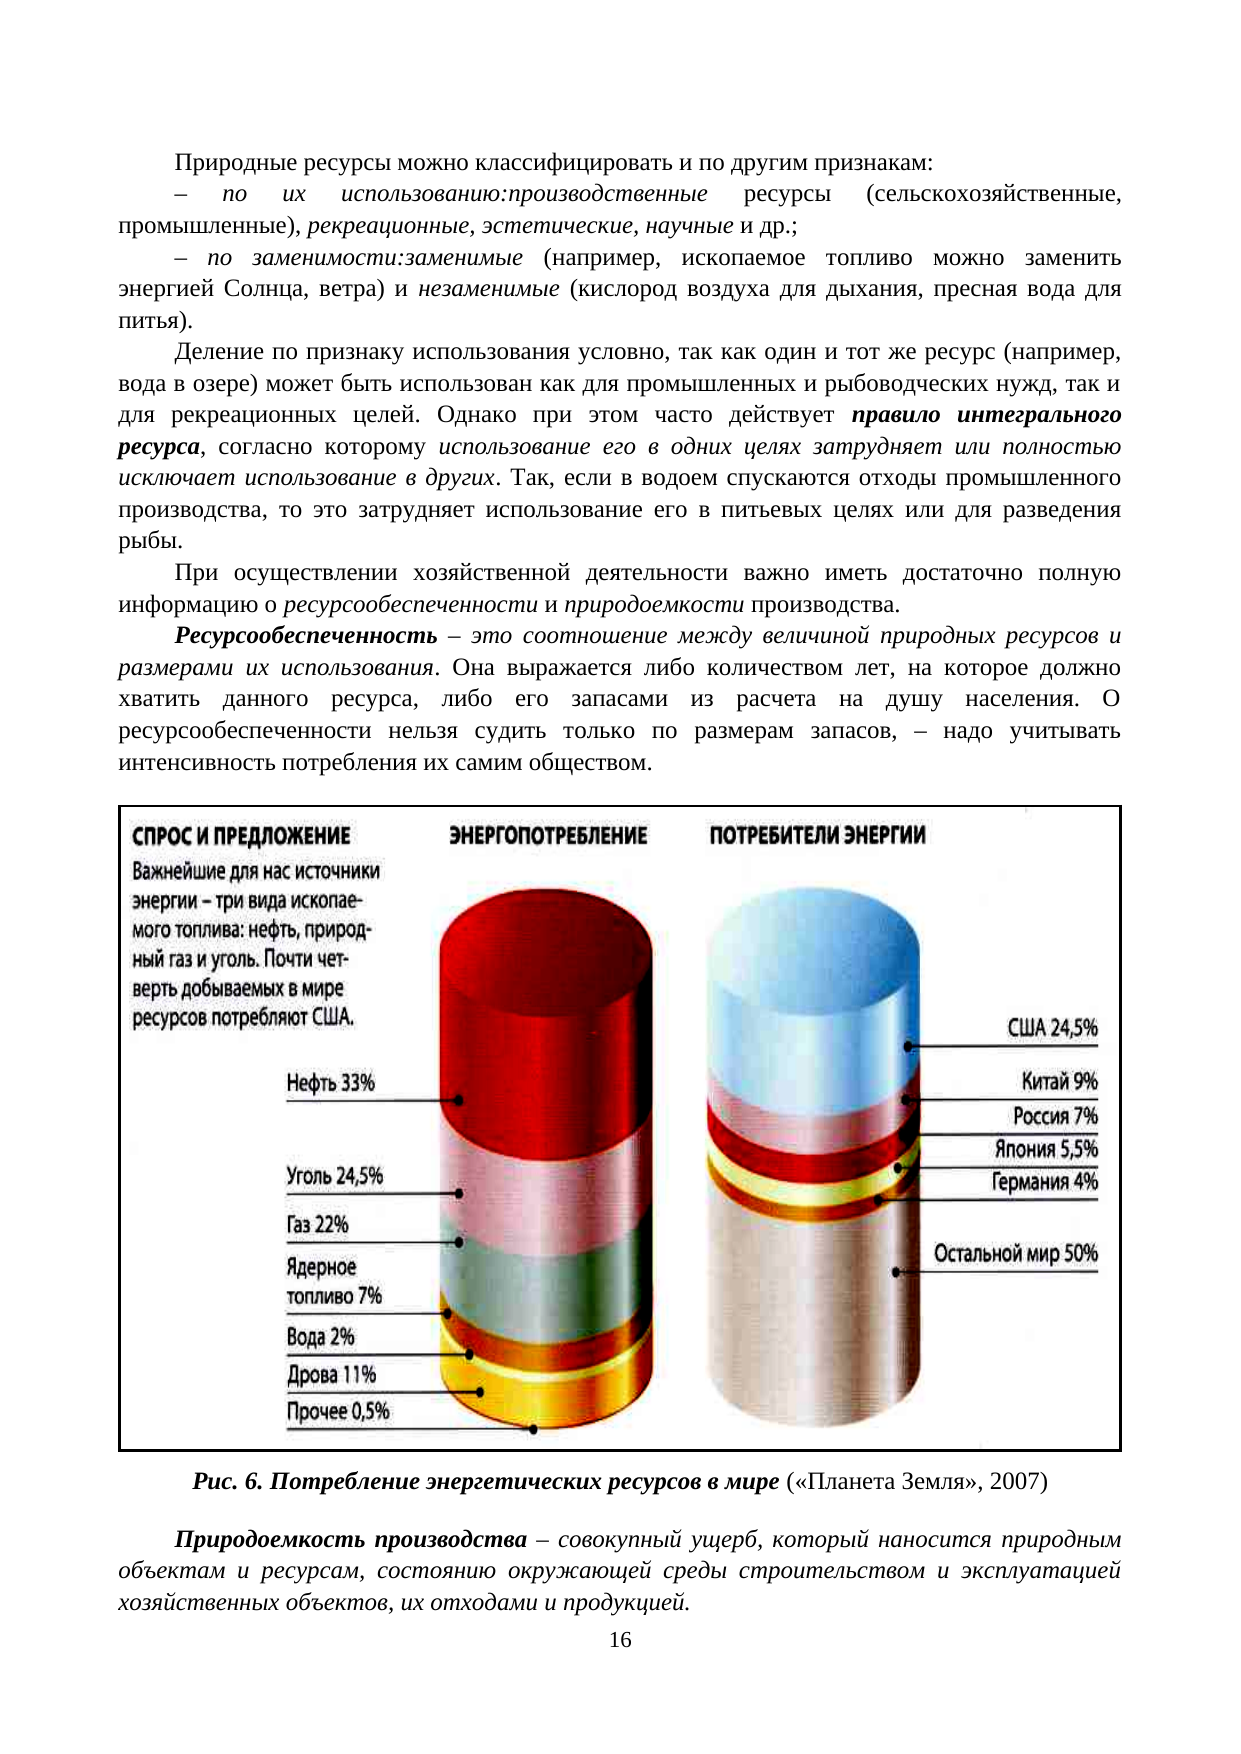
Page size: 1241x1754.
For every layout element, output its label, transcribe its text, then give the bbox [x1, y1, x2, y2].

text Деление по признаку использования условно, так как один и тот же ресурс (например, вода в озере) может быть использован как для промышленных и рыбоводческих нужд, так и для рекреационных целей. Однако при этом часто действует правило интегрального ресурса, согласно которому использование его в одних целях затрудняет или полностью исключает использование в других. Так, если в водоем спускаются отходы промышленного производства, то это затрудняет использование его в питьевых целях или для разведения рыбы. [118, 336, 1122, 554]
text Рис. 6. Потребление энергетических ресурсов в мире («Планета Земля», 2007) [118, 1466, 1122, 1495]
text – по заменимости:заменимые (например, ископаемое топливо можно заменить энергией Солнца, ветра) и незаменимые (кислород воздуха для дыхания, пресная вода для питья). [118, 242, 1122, 333]
text Ресурсообеспеченность – это соотношение между величиной природных ресурсов и размерами их использования. Она выражается либо количеством лет, на которое должно хватить данного ресурса, либо его запасами из расчета на душу населения. О ресурсообеспеченности нельзя судить только по размерам запасов, – надо учитывать интенсивность потребления их самим обществом. [118, 620, 1122, 775]
text – по их использованию:производственные ресурсы (сельскохозяйственные, промышленные), рекреационные, эстетические, научные и др.; [118, 178, 1122, 239]
text При осуществлении хозяйственной деятельности важно иметь достаточно полную информацию о ресурсообеспеченности и природоемкости производства. [118, 557, 1122, 617]
text Природные ресурсы можно классифицировать и по другим признакам: [118, 147, 1122, 176]
text Природоемкость производства – совокупный ущерб, который наносится природным объектам и ресурсам, состоянию окружающей среды строительством и эксплуатацией хозяйственных объектов, их отходами и продукцией. [118, 1524, 1122, 1616]
